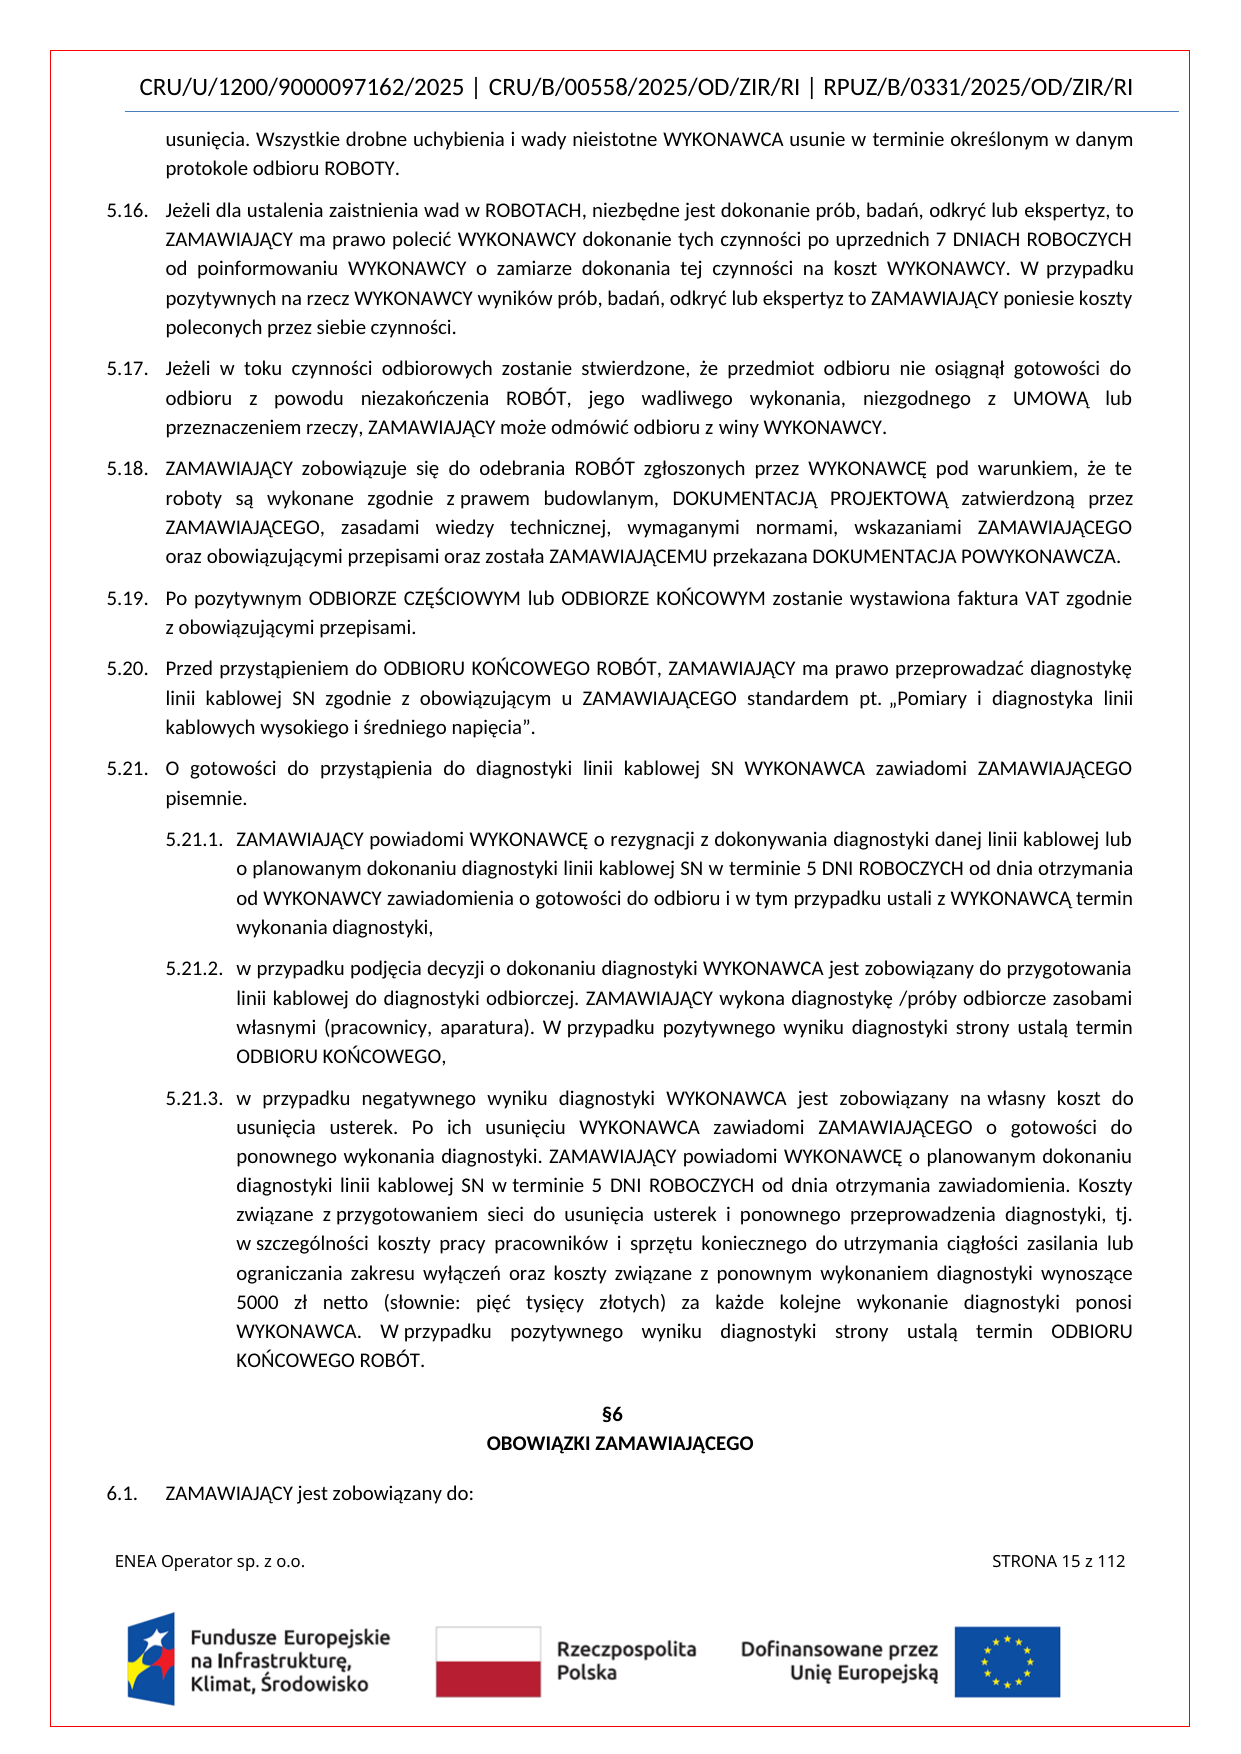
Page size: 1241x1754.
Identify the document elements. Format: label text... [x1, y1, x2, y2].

list Jeżeli w toku czynności odbiorowych zostanie stwierdzone, że przedmiot odbioru nie osiągnął gotowości do odbioru z powodu niezakończenia ROBÓT, jego wadliwego wykonania, niezgodnego z UMOWĄ lub przeznaczeniem rzeczy, ZAMAWIAJĄCY może odmówić odbioru z winy WYKONAWCY. [106, 356, 1134, 439]
list Jeżeli dla ustalenia zaistnienia wad w ROBOTACH, niezbędne jest dokonanie prób, badań, odkryć lub ekspertyz, to ZAMAWIAJĄCY ma prawo polecić WYKONAWCY dokonanie tych czynności po uprzednich 7 DNIACH ROBOCZYCH od poinformowaniu WYKONAWCY o zamiarze dokonania tej czynności na koszt WYKONAWCY. W przypadku pozytywnych na rzecz WYKONAWCY wyników prób, badań, odkryć lub ekspertyz to ZAMAWIAJĄCY poniesie koszty poleconych przez siebie czynności. [106, 197, 1134, 339]
list Po pozytywnym ODBIORZE CZĘŚCIOWYM lub ODBIORZE KOŃCOWYM zostanie wystawiona faktura VAT zgodnie z obowiązującymi przepisami. [106, 585, 1134, 639]
list ZAMAWIAJĄCY powiadomi WYKONAWCĘ o rezygnacji z dokonywania diagnostyki danej linii kablowej lub o planowanym dokonaniu diagnostyki linii kablowej SN w terminie 5 DNI ROBOCZYCH od dnia otrzymania od WYKONAWCY zawiadomienia o gotowości do odbioru i w tym przypadku ustali z WYKONAWCĄ termin wykonania diagnostyki, [165, 826, 1134, 939]
list ZAMAWIAJĄCY jest zobowiązany do: [106, 1481, 1134, 1506]
list O gotowości do przystąpienia do diagnostyki linii kablowej SN WYKONAWCA zawiadomi ZAMAWIAJĄCEGO pisemnie. [106, 756, 1134, 810]
text OBOWIĄZKI ZAMAWIAJĄCEGO [106, 1431, 1134, 1456]
list w przypadku podjęcia decyzji o dokonaniu diagnostyki WYKONAWCA jest zobowiązany do przygotowania linii kablowej do diagnostyki odbiorczej. ZAMAWIAJĄCY wykona diagnostykę /próby odbiorcze zasobami własnymi (pracownicy, aparatura). W przypadku pozytywnego wyniku diagnostyki strony ustalą termin ODBIORU KOŃCOWEGO, [165, 956, 1134, 1068]
list Przed przystąpieniem do ODBIORU KOŃCOWEGO ROBÓT, ZAMAWIAJĄCY ma prawo przeprowadzać diagnostykę linii kablowej SN zgodnie z obowiązującym u ZAMAWIAJĄCEGO standardem pt. „Pomiary i diagnostyka linii kablowych wysokiego i średniego napięcia”. [106, 656, 1134, 739]
list w przypadku negatywnego wyniku diagnostyki WYKONAWCA jest zobowiązany na własny koszt do usunięcia usterek. Po ich usunięciu WYKONAWCA zawiadomi ZAMAWIAJĄCEGO o gotowości do ponownego wykonania diagnostyki. ZAMAWIAJĄCY powiadomi WYKONAWCĘ o planowanym dokonaniu diagnostyki linii kablowej SN w terminie 5 DNI ROBOCZYCH od dnia otrzymania zawiadomienia. Koszty związane z przygotowaniem sieci do usunięcia usterek i ponownego przeprowadzenia diagnostyki, tj. w szczególności koszty pracy pracowników i sprzętu koniecznego do utrzymania ciągłości zasilania lub ograniczania zakresu wyłączeń oraz koszty związane z ponownym wykonaniem diagnostyki wynoszące 5000 zł netto (słownie: pięć tysięcy złotych) za każde kolejne wykonanie diagnostyki ponosi WYKONAWCA. W przypadku pozytywnego wyniku diagnostyki strony ustalą termin ODBIORU KOŃCOWEGO ROBÓT. [165, 1085, 1134, 1373]
list ZAMAWIAJĄCY zobowiązuje się do odebrania ROBÓT zgłoszonych przez WYKONAWCĘ pod warunkiem, że te roboty są wykonane zgodnie z prawem budowlanym, DOKUMENTACJĄ PROJEKTOWĄ zatwierdzoną przez ZAMAWIAJĄCEGO, zasadami wiedzy technicznej, wymaganymi normami, wskazaniami ZAMAWIAJĄCEGO oraz obowiązującymi przepisami oraz została ZAMAWIAJĄCEMU przekazana DOKUMENTACJA POWYKONAWCZA. [106, 456, 1134, 568]
picture [106, 1589, 1074, 1726]
